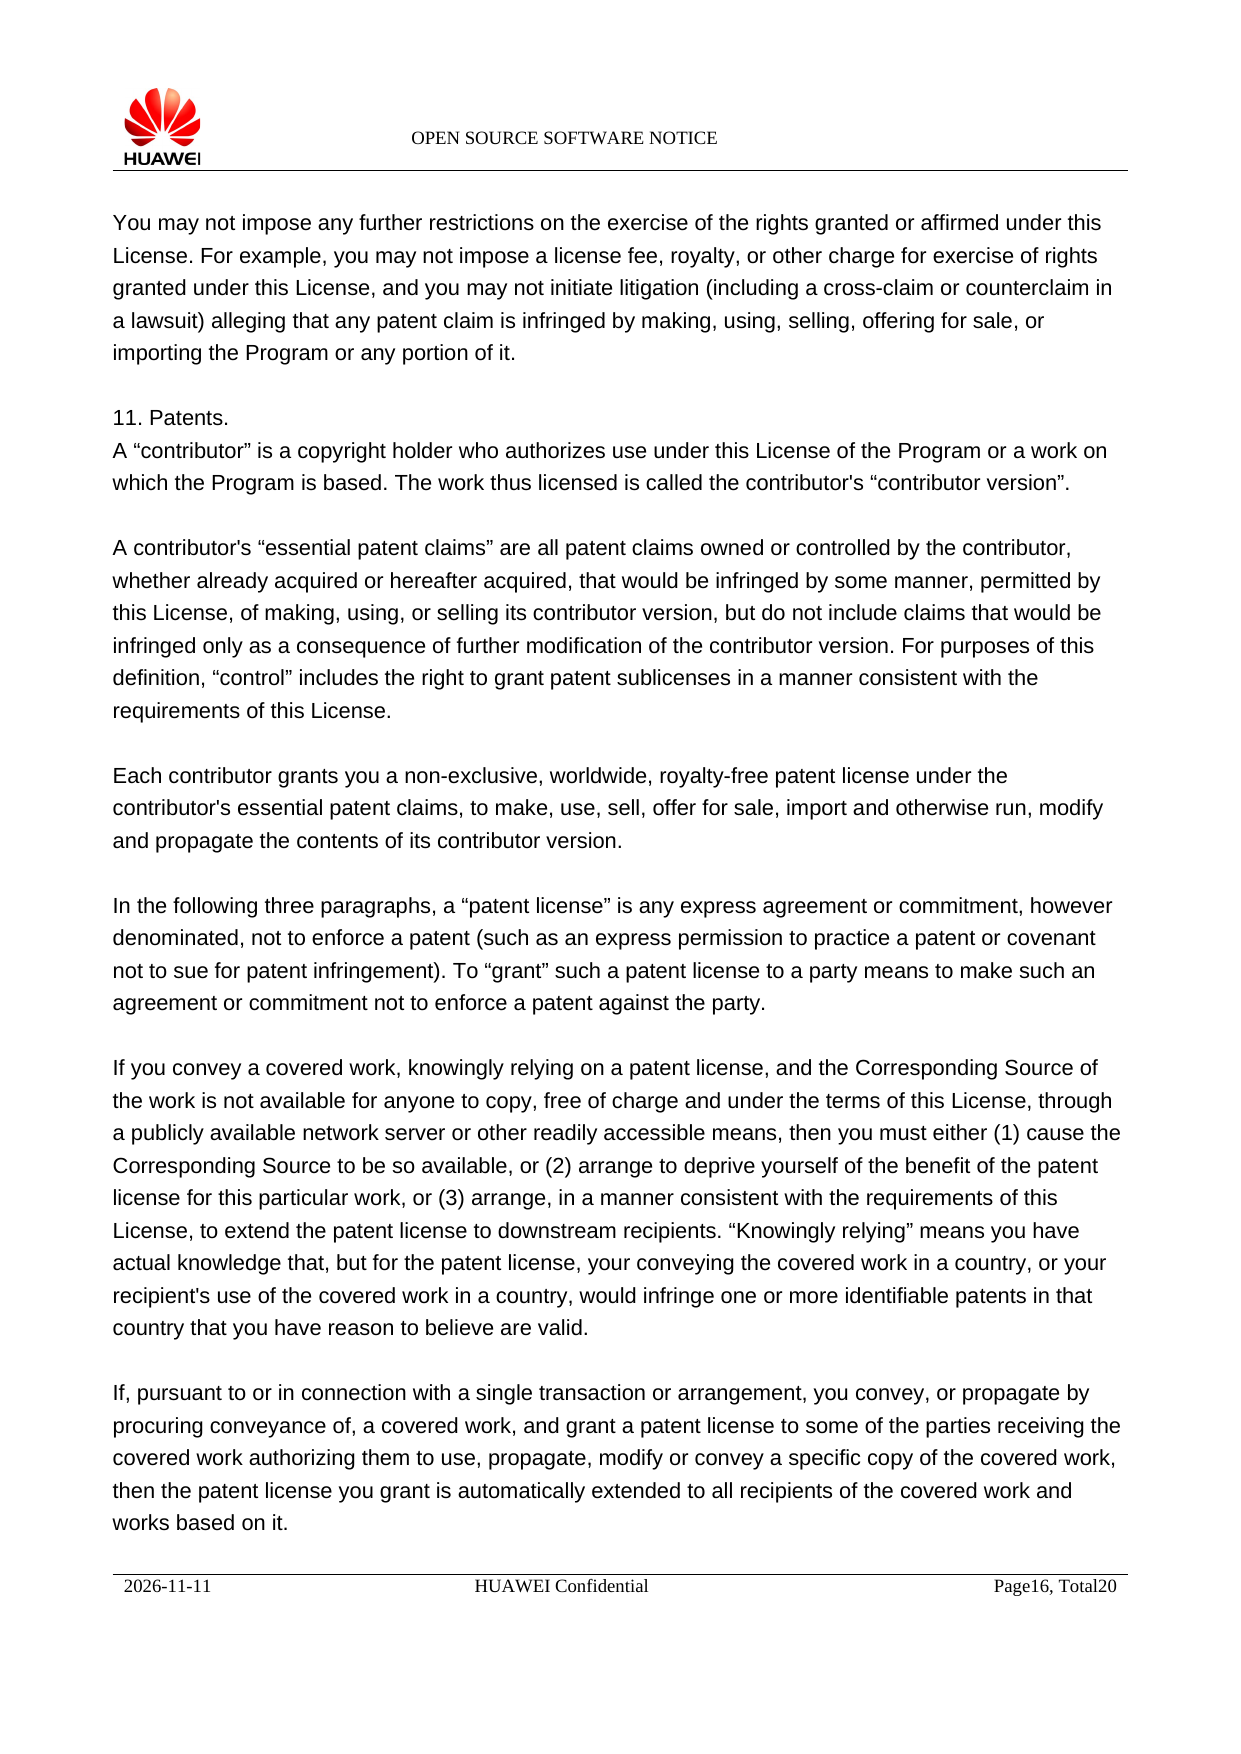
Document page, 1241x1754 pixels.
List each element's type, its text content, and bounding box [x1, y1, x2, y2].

text You may not impose any further restrictions on the exercise of the rights granted or affirmed under this License. For example, you may not impose a license fee, royalty, or other charge for exercise of rights granted under this License, and you may not initiate litigation (including a cross-claim or counterclaim in a lawsuit) alleging that any patent claim is infringed by making, using, selling, offering for sale, or importing the Program or any portion of it. [112, 206, 1128, 369]
text A contributor's “essential patent claims” are all patent claims owned or controlled by the contributor, whether already acquired or hereafter acquired, that would be infringed by some manner, permitted by this License, of making, using, or selling its contributor version, but do not include claims that would be infringed only as a consequence of further modification of the contributor version. For purposes of this definition, “control” includes the right to grant patent sublicenses in a manner consistent with the requirements of this License. [112, 531, 1128, 726]
text A “contributor” is a copyright holder who authorizes use under this License of the Program or a work on which the Program is based. The work thus licensed is called the contributor's “contributor version”. [112, 434, 1128, 499]
text Each contributor grants you a non-exclusive, worldwide, royalty-free patent license under the contributor's essential patent claims, to make, use, sell, offer for sale, import and otherwise run, modify and propagate the contents of its contributor version. [112, 759, 1128, 856]
picture [124, 88, 201, 165]
text 11. Patents. [112, 401, 1128, 434]
text In the following three paragraphs, a “patent license” is any express agreement or commitment, however denominated, not to enforce a patent (such as an express permission to practice a patent or covenant not to sue for patent infringement). To “grant” such a patent license to a party means to make such an agreement or commitment not to enforce a patent against the party. [112, 889, 1128, 1019]
text If you convey a covered work, knowingly relying on a patent license, and the Corresponding Source of the work is not available for anyone to copy, free of charge and under the terms of this License, through a publicly available network server or other readily accessible means, then you must either (1) cause the Corresponding Source to be so available, or (2) arrange to deprive yourself of the benefit of the patent license for this particular work, or (3) arrange, in a manner consistent with the requirements of this License, to extend the patent license to downstream recipients. “Knowingly relying” means you have actual knowledge that, but for the patent license, your conveying the covered work in a country, or your recipient's use of the covered work in a country, would infringe one or more identifiable patents in that country that you have reason to believe are valid. [112, 1051, 1128, 1344]
text If, pursuant to or in connection with a single transaction or arrangement, you convey, or propagate by procuring conveyance of, a covered work, and grant a patent license to some of the parties receiving the covered work authorizing them to use, propagate, modify or convey a specific copy of the covered work, then the patent license you grant is automatically extended to all recipients of the covered work and works based on it. [112, 1376, 1128, 1539]
